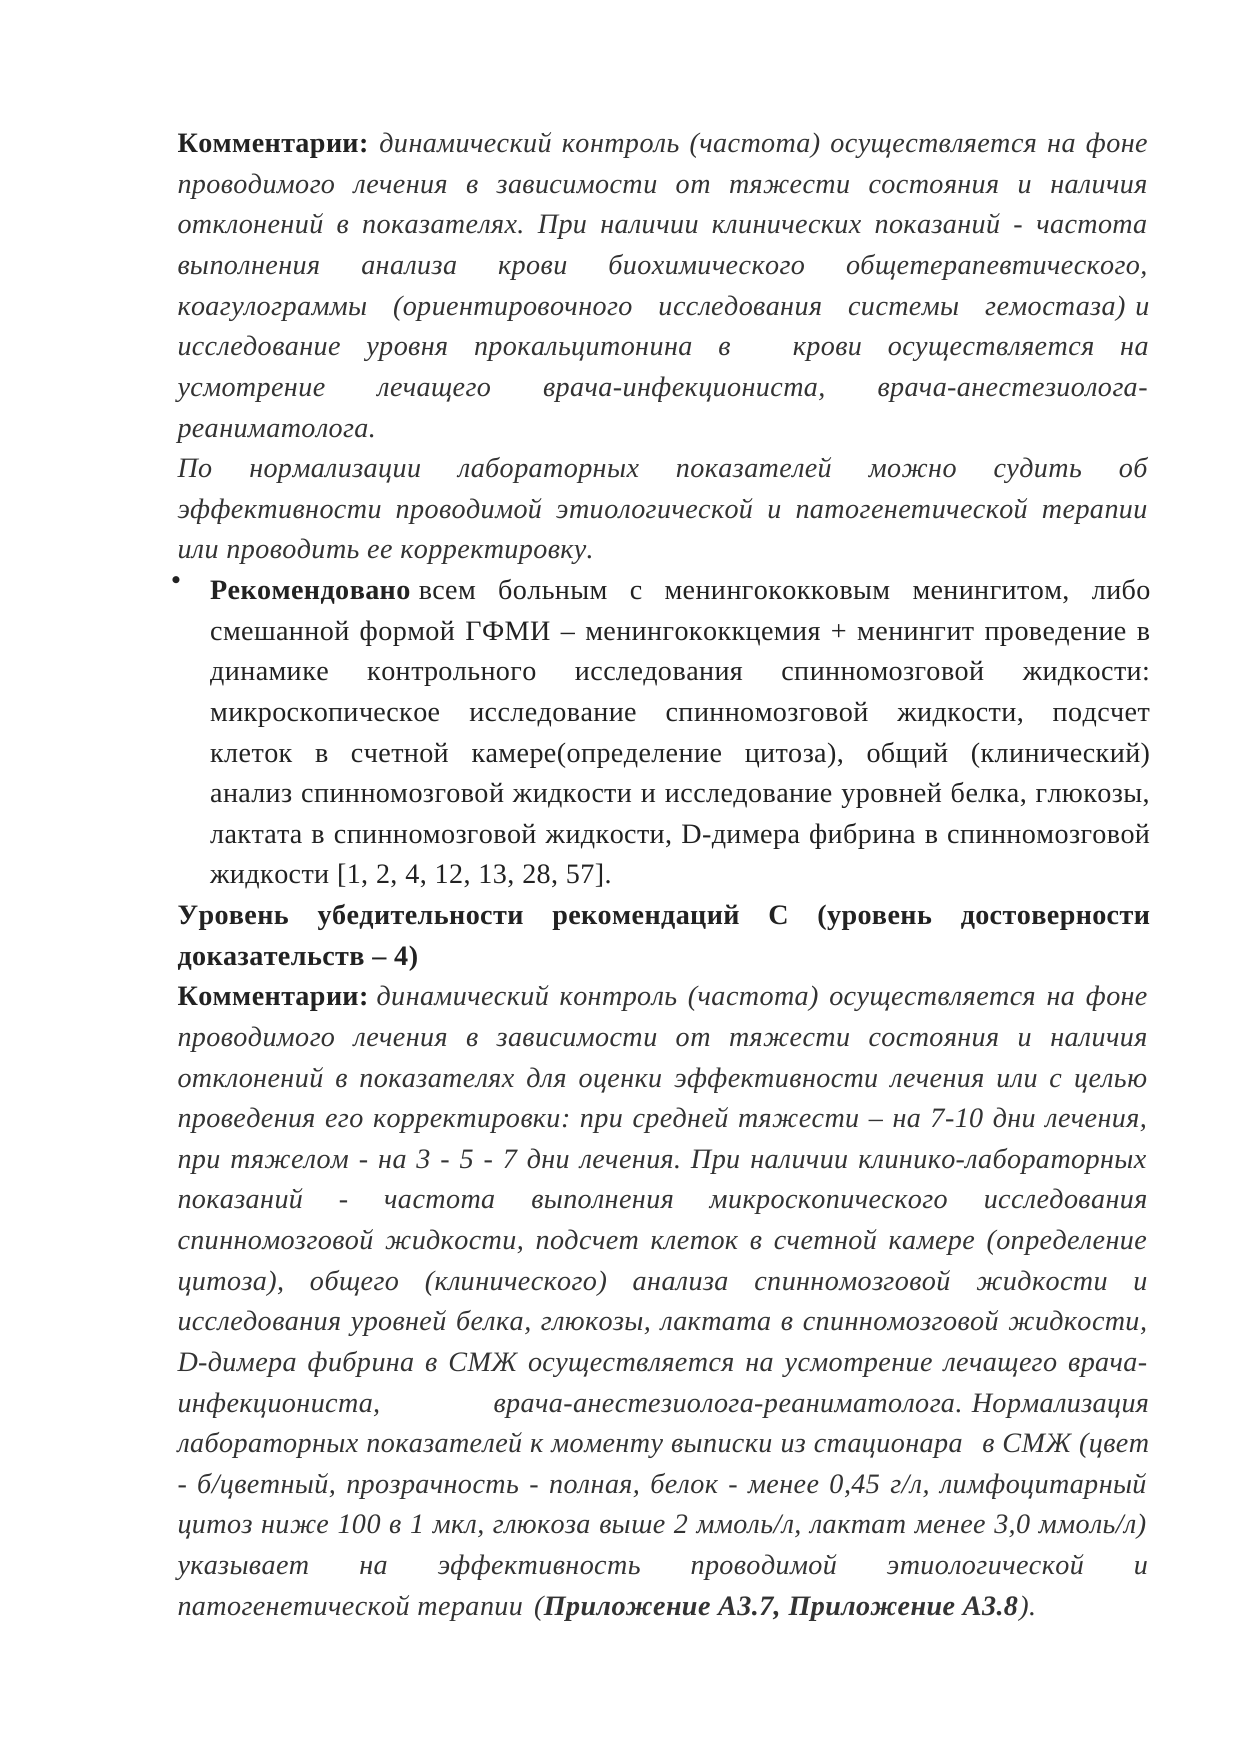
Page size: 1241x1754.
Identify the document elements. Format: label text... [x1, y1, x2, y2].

text Комментарии: динамический контроль (частота) осуществляется на фоне проводимого лечения в зависимости от тяжести состояния и наличия отклонений в показателях для оценки эффективности лечения или с целью проведения его корректировки: при средней тяжести – на 7-10 дни лечения, при тяжелом - на 3 - 5 - 7 дни лечения. При наличии клинико-лабораторных показаний - частота выполнения микроскопического исследования спинномозговой жидкости, подсчет клеток в счетной камере (определение цитоза), общего (клинического) анализа спинномозговой жидкости и исследования уровней белка, глюкозы, лактата в спинномозговой жидкости, D-димера фибрина в СМЖ осуществляется на усмотрение лечащего врача-инфекциониста, врача-анестезиолога-реаниматолога. Нормализация лабораторных показателей к моменту выписки из стационара в СМЖ (цвет - б/цветный, прозрачность - полная, белок - менее 0,45 г/л, лимфоцитарный цитоз ниже 100 в 1 мкл, глюкоза выше 2 ммоль/л, лактат менее 3,0 ммоль/л) указывает на эффективность проводимой этиологической и патогенетической терапии (Приложение А3.7, Приложение А3.8). [177, 971, 1152, 1621]
text Уровень убедительности рекомендаций С (уровень достоверности доказательств – 4) [177, 890, 1152, 971]
text По нормализации лабораторных показателей можно судить об эффективности проводимой этиологической и патогенетической терапии или проводить ее корректировку. [177, 443, 1152, 565]
text Комментарии: динамический контроль (частота) осуществляется на фоне проводимого лечения в зависимости от тяжести состояния и наличия отклонений в показателях. При наличии клинических показаний - частота выполнения анализа крови биохимического общетерапевтического, коагулограммы (ориентировочного исследования системы гемостаза) и исследование уровня прокальцитонина в крови осуществляется на усмотрение лечащего врача-инфекциониста, врача-анестезиолога-реаниматолога. [177, 118, 1152, 443]
list Рекомендовано всем больным с менингококковым менингитом, либо смешанной формой ГФМИ – менингококкцемия + менингит проведение в динамике контрольного исследования спинномозговой жидкости: микроскопическое исследование спинномозговой жидкости, подсчет клеток в счетной камере(определение цитоза), общий (клинический) анализ спинномозговой жидкости и исследование уровней белка, глюкозы, лактата в спинномозговой жидкости, D-димера фибрина в спинномозговой жидкости [1, 2, 4, 12, 13, 28, 57]. [172, 565, 1152, 890]
